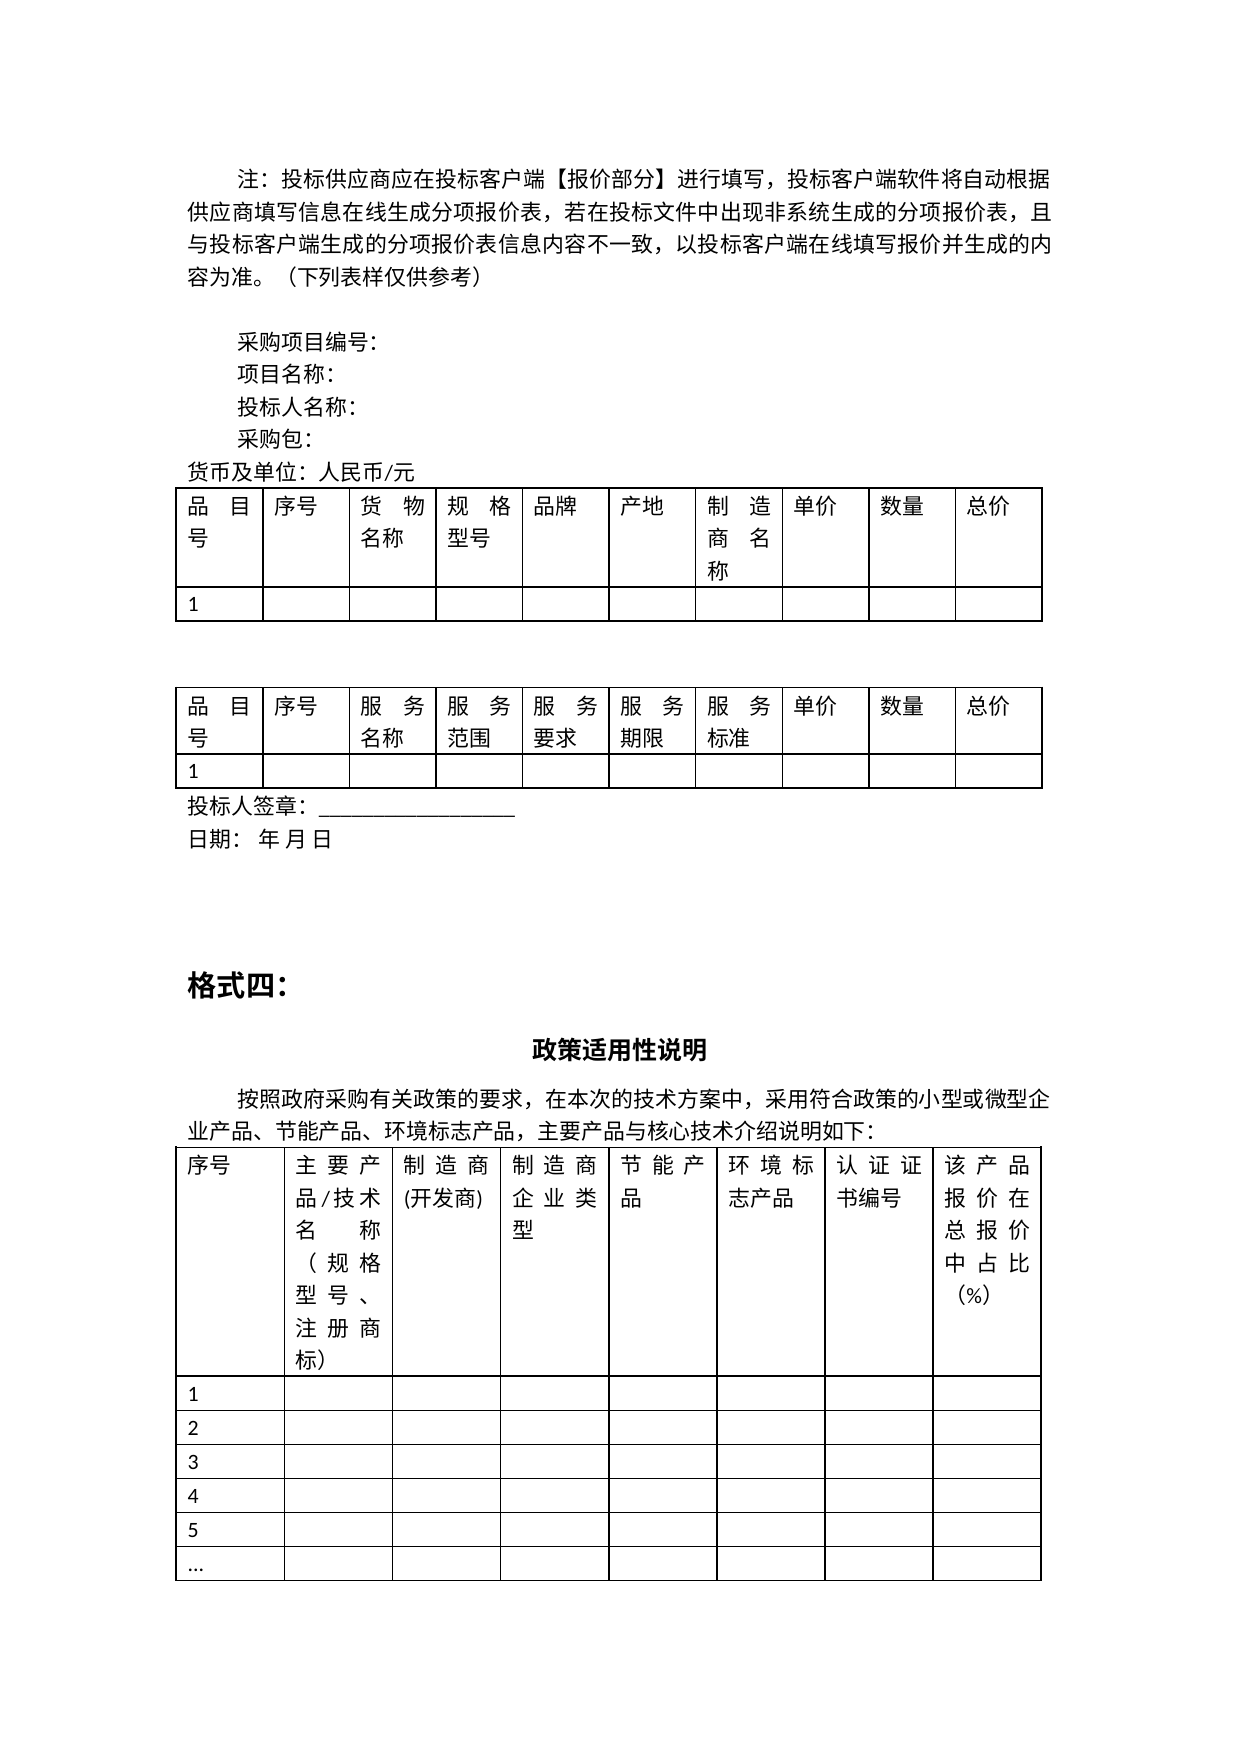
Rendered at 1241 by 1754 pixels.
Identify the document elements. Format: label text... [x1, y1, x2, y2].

table_header 服务期限 [610, 688, 695, 753]
table_header 服务范围 [437, 688, 522, 753]
text 按照政府采购有关政策的要求，在本次的技术方案中，采用符合政策的小型或微型企业产品、节能产品、环境标志产品，主要产品与核心技术介绍说明如下： [187, 1081, 1053, 1146]
table_cell [501, 1479, 608, 1512]
table_cell [610, 1445, 716, 1478]
table_header 总价 [956, 489, 1041, 586]
table_header 单价 [783, 688, 868, 753]
table_cell [285, 1547, 392, 1580]
table_cell [264, 755, 349, 787]
text 注：投标供应商应在投标客户端【报价部分】进行填写，投标客户端软件将自动根据供应商填写信息在线生成分项报价表，若在投标文件中出现非系统生成的分项报价表，且与投标客户端生成的分项报价表信息内容不一致，以投标客户端在线填写报价并生成的内容为准。（下列表样仅供参考） [187, 162, 1053, 324]
table_cell [826, 1377, 932, 1409]
table_cell [393, 1445, 500, 1478]
table_cell [870, 588, 955, 620]
table_cell [501, 1445, 608, 1478]
table_cell 1 [177, 588, 262, 620]
table_header 总价 [956, 688, 1041, 753]
table_cell [501, 1411, 608, 1443]
table_cell [501, 1547, 608, 1580]
table_cell [826, 1445, 932, 1478]
table_header 货物名称 [350, 489, 435, 586]
table_cell [523, 588, 608, 620]
table_cell [437, 588, 522, 620]
table_header 制造商(开发商) [393, 1148, 500, 1375]
table_cell [610, 1513, 716, 1546]
table_cell [501, 1513, 608, 1546]
text 投标人签章：__________________ [187, 789, 1053, 821]
table_cell [696, 755, 782, 787]
table_cell [610, 1547, 716, 1580]
text 日期： 年 月 日 [187, 821, 1053, 854]
table_header 制造商名称 [696, 489, 782, 586]
table_header 制造商企业类型 [501, 1148, 608, 1375]
table_cell [610, 1479, 716, 1512]
table_header 产地 [610, 489, 695, 586]
table_cell [501, 1377, 608, 1409]
table_cell [437, 755, 522, 787]
table_header 服务要求 [523, 688, 608, 753]
text 投标人名称： [187, 389, 1053, 422]
table_cell [934, 1411, 1040, 1443]
table_cell 3 [177, 1445, 284, 1478]
table_cell 4 [177, 1479, 284, 1512]
table_cell [934, 1513, 1040, 1546]
table_cell 2 [177, 1411, 284, 1443]
table_header 服务名称 [350, 688, 435, 753]
table_cell [393, 1547, 500, 1580]
text 采购包： [187, 422, 1053, 454]
table_cell ... [177, 1547, 284, 1580]
table_header 主要产品/技术名称（规格型号、注册商标） [285, 1148, 392, 1375]
text 货币及单位：人民币/元 [187, 454, 1053, 487]
table_cell [350, 755, 435, 787]
text 项目名称： [187, 357, 1053, 389]
table_cell 1 [177, 1377, 284, 1409]
table_header 数量 [870, 489, 955, 586]
text 采购项目编号： [187, 324, 1053, 357]
table_cell [718, 1411, 824, 1443]
table_cell [610, 1411, 716, 1443]
table_cell [718, 1445, 824, 1478]
table_header 认证证书编号 [826, 1148, 932, 1375]
table_cell [718, 1479, 824, 1512]
table_cell [718, 1377, 824, 1409]
table_cell [826, 1547, 932, 1580]
table_cell [696, 588, 782, 620]
table_header 单价 [783, 489, 868, 586]
text 政策适用性说明 [187, 1016, 1053, 1081]
table_cell [718, 1547, 824, 1580]
table_cell [610, 1377, 716, 1409]
table_header 序号 [264, 688, 349, 753]
table_header 序号 [264, 489, 349, 586]
table_cell [350, 588, 435, 620]
table_cell [285, 1445, 392, 1478]
table_cell [393, 1411, 500, 1443]
table_cell [285, 1411, 392, 1443]
table_cell 5 [177, 1513, 284, 1546]
table_cell [718, 1513, 824, 1546]
table_cell [610, 588, 695, 620]
table_header 品目号 [177, 688, 262, 753]
table_cell [870, 755, 955, 787]
table_cell [285, 1377, 392, 1409]
table_header 品目号 [177, 489, 262, 586]
table_cell [934, 1547, 1040, 1580]
table_cell [610, 755, 695, 787]
table_cell [393, 1479, 500, 1512]
table_cell [826, 1479, 932, 1512]
table_cell [934, 1377, 1040, 1409]
table_header 序号 [177, 1148, 284, 1375]
table_cell [934, 1445, 1040, 1478]
table_cell [783, 755, 868, 787]
table_cell [285, 1513, 392, 1546]
table_cell [956, 588, 1041, 620]
table_cell [934, 1479, 1040, 1512]
table_cell [264, 588, 349, 620]
table_header 服务标准 [696, 688, 782, 753]
table_cell [393, 1513, 500, 1546]
table_header 节能产品 [610, 1148, 716, 1375]
table_cell [285, 1479, 392, 1512]
table_header 规格型号 [437, 489, 522, 586]
table_header 数量 [870, 688, 955, 753]
table_cell [956, 755, 1041, 787]
table_header 品牌 [523, 489, 608, 586]
table_cell [826, 1513, 932, 1546]
table_cell [826, 1411, 932, 1443]
text 格式四： [187, 951, 1053, 1016]
table_header 该产品报价在总报价中占比（%） [934, 1148, 1040, 1375]
table_header 环境标志产品 [718, 1148, 824, 1375]
table_cell [783, 588, 868, 620]
table_cell [523, 755, 608, 787]
table_cell [393, 1377, 500, 1409]
table_cell 1 [177, 755, 262, 787]
